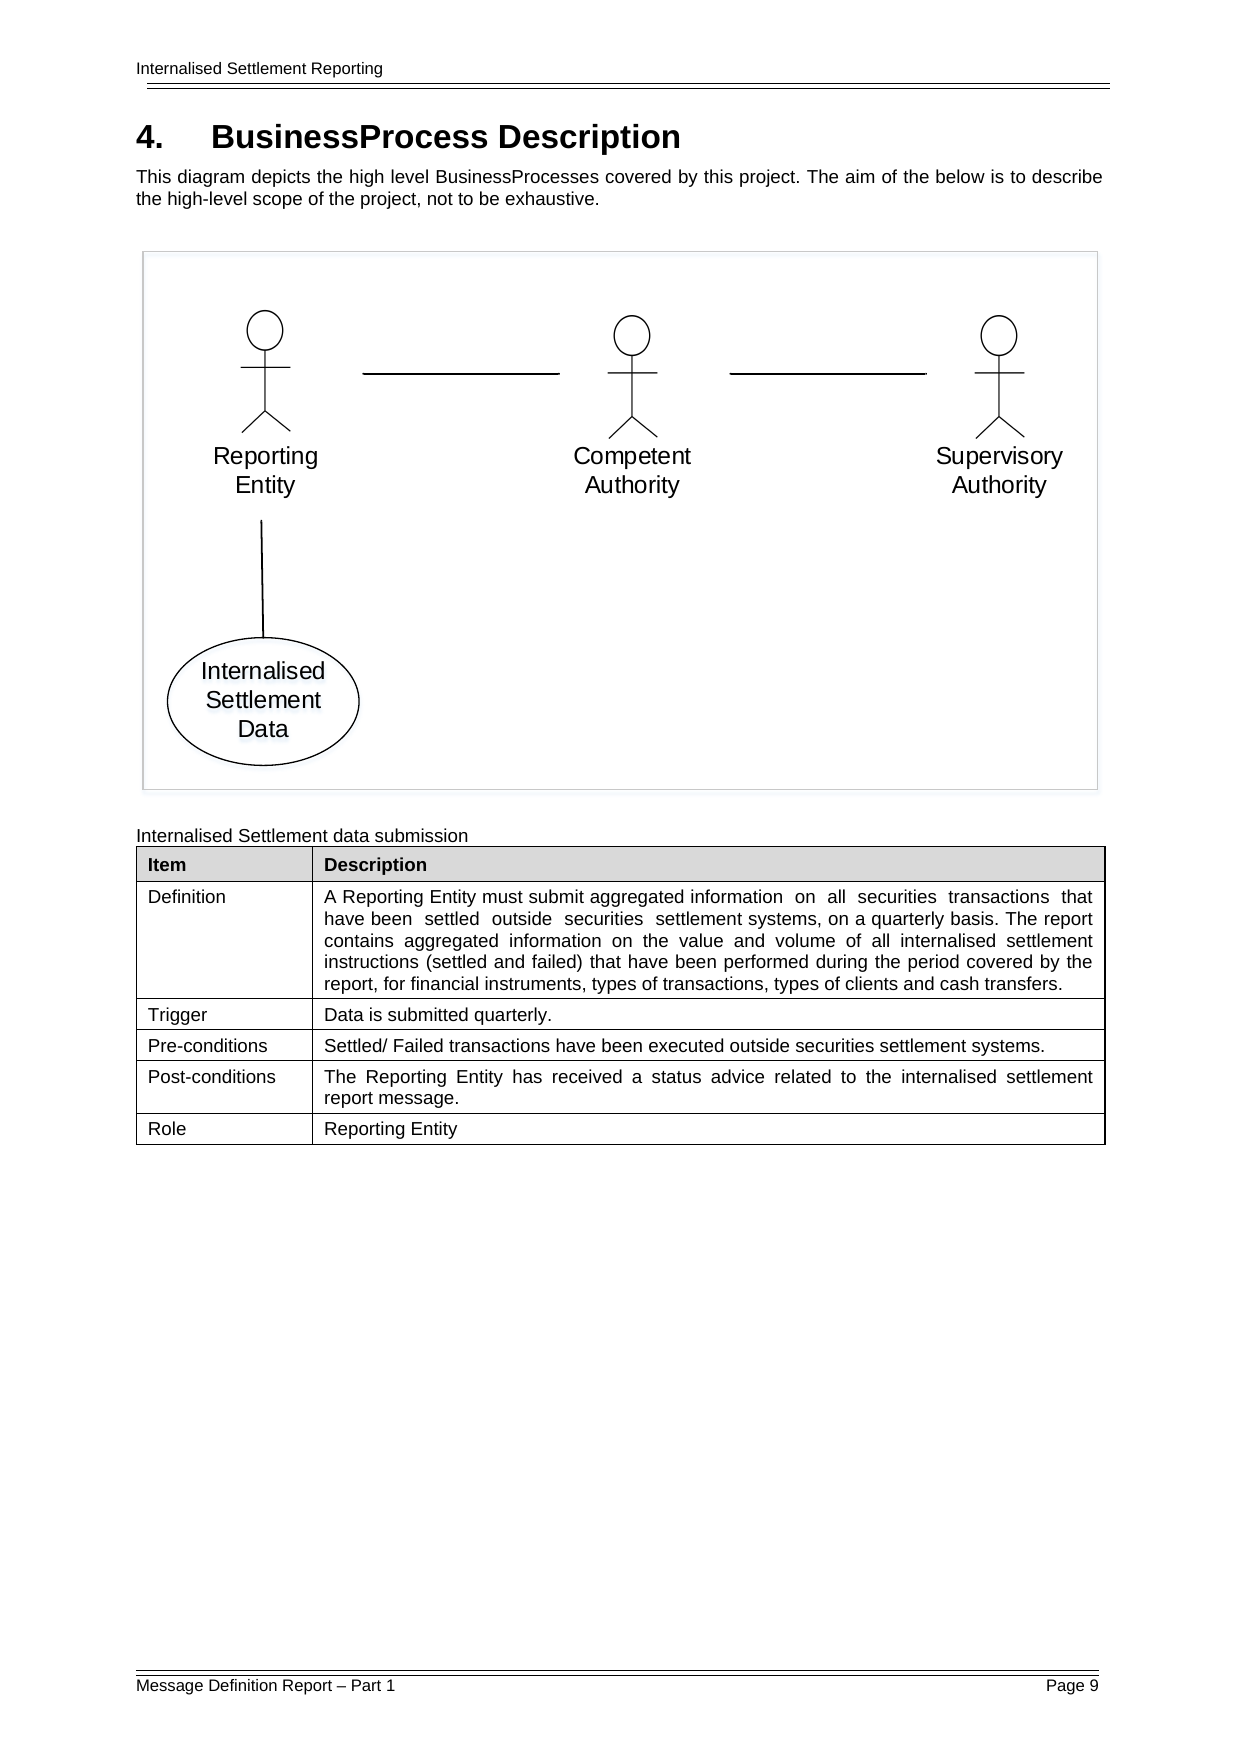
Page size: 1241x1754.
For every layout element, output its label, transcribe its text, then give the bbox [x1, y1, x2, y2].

table_header Item [137, 847, 312, 881]
table_cell Data is submitted quarterly. [313, 999, 1104, 1029]
table_cell Settled/ Failed transactions have been executed outside securities settlement systems. [313, 1030, 1104, 1060]
table_cell Role [137, 1114, 312, 1144]
table_cell The Reporting Entity has received a status advice related to the internalised settlement report message. [313, 1061, 1104, 1113]
table_cell A Reporting Entity must submit aggregated information on all securities transactions that have been settled outside securities settlement systems, on a quarterly basis. The report contains aggregated information on the value and volume of all internalised settlement instructions (settled and failed) that have been performed during the period covered by the report, for financial instruments, types of transactions, types of clients and cash transfers. [313, 882, 1104, 998]
text Internalised Settlement data submission [136, 824, 1104, 846]
table_cell Reporting Entity [313, 1114, 1104, 1144]
subtitle BusinessProcess Description [136, 117, 1104, 155]
table_cell Trigger [137, 999, 312, 1029]
text This diagram depicts the high level BusinessProcesses covered by this project. The aim of the below is to describe the high-level scope of the project, not to be exhaustive. [136, 166, 1104, 209]
table_cell Pre-conditions [137, 1030, 312, 1060]
table_cell Post-conditions [137, 1061, 312, 1113]
table_cell Definition [137, 882, 312, 998]
table_header Description [313, 847, 1104, 881]
